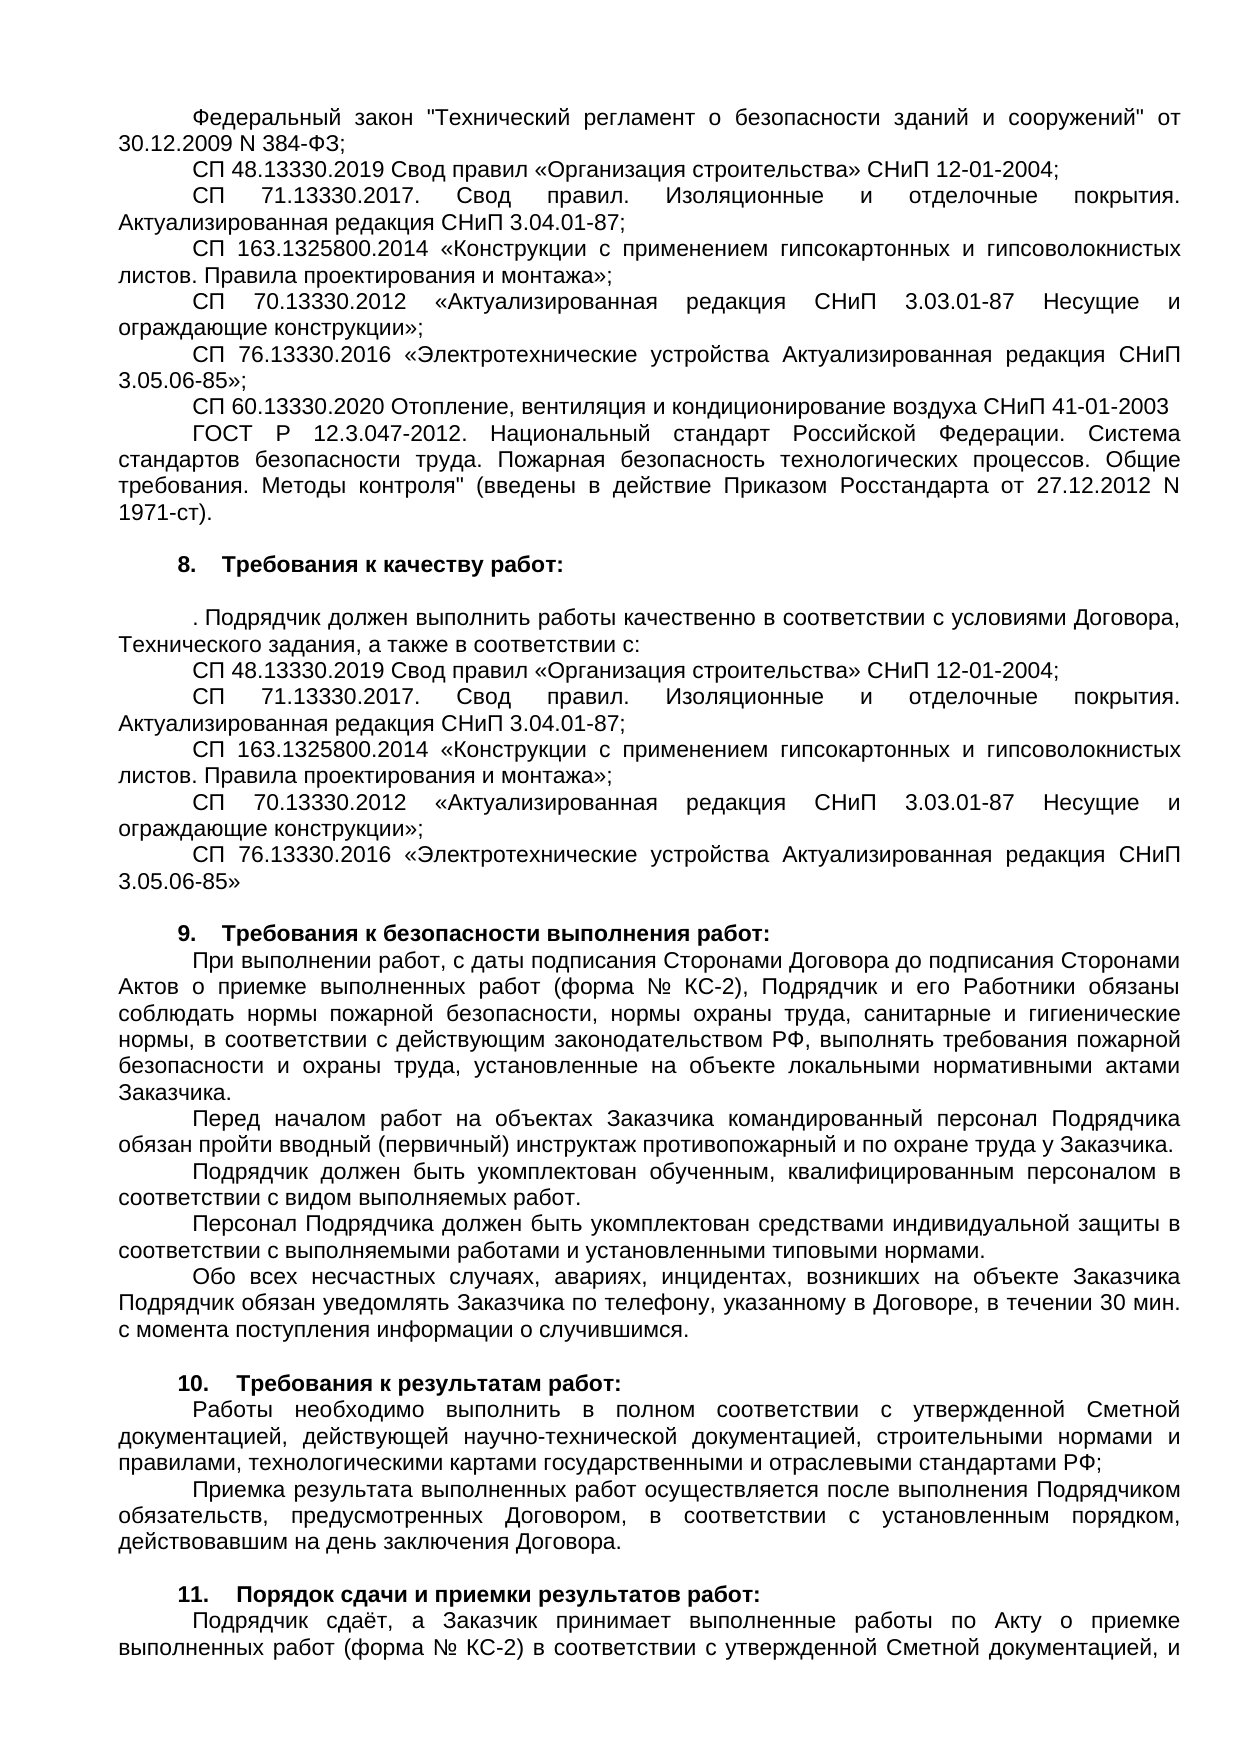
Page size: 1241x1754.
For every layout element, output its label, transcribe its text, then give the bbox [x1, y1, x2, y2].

text СП 60.13330.2020 Отопление, вентиляция и кондиционирование воздуха СНиП 41-01-2003 [118, 393, 1181, 420]
text СП 70.13330.2012 «Актуализированная редакция СНиП 3.03.01-87 Несущие и ограждающие конструкции»; [118, 288, 1181, 341]
text Перед началом работ на объектах Заказчика командированный персонал Подрядчика обязан пройти вводный (первичный) инструктаж противопожарный и по охране труда у Заказчика. [118, 1105, 1181, 1158]
text СП 76.13330.2016 «Электротехнические устройства Актуализированная редакция СНиП 3.05.06-85»; [118, 341, 1181, 393]
text СП 48.13330.2019 Свод правил «Организация строительства» СНиП 12-01-2004; [118, 657, 1181, 683]
text Приемка результата выполненных работ осуществляется после выполнения Подрядчиком обязательств, предусмотренных Договором, в соответствии с установленным порядком, действовавшим на день заключения Договора. [118, 1476, 1181, 1554]
list Требования к результатам работ: [118, 1370, 1181, 1396]
text При выполнении работ, с даты подписания Сторонами Договора до подписания Сторонами Актов о приемке выполненных работ (форма № КС-2), Подрядчик и его Работники обязаны соблюдать нормы пожарной безопасности, нормы охраны труда, санитарные и гигиенические нормы, в соответствии с действующим законодательством РФ, выполнять требования пожарной безопасности и охраны труда, установленные на объекте локальными нормативными актами Заказчика. [118, 947, 1181, 1105]
list Требования к безопасности выполнения работ: [118, 920, 1181, 947]
text СП 48.13330.2019 Свод правил «Организация строительства» СНиП 12-01-2004; [118, 156, 1181, 182]
text . Подрядчик должен выполнить работы качественно в соответствии с условиями Договора, Технического задания, а также в соответствии с: [118, 604, 1181, 657]
text СП 71.13330.2017. Свод правил. Изоляционные и отделочные покрытия. Актуализированная редакция СНиП 3.04.01-87; [118, 182, 1181, 235]
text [118, 1607, 1181, 1660]
text СП 163.1325800.2014 «Конструкции с применением гипсокартонных и гипсоволокнистых листов. Правила проектирования и монтажа»; [118, 235, 1181, 288]
list Требования к качеству работ: [118, 551, 1181, 578]
text Работы необходимо выполнить в полном соответствии с утвержденной Сметной документацией, действующей научно-технической документацией, строительными нормами и правилами, технологическими картами государственными и отраслевыми стандартами РФ; [118, 1396, 1181, 1476]
text Федеральный закон "Технический регламент о безопасности зданий и сооружений" от 30.12.2009 N 384-ФЗ; [118, 103, 1181, 156]
text Обо всех несчастных случаях, авариях, инцидентах, возникших на объекте Заказчика Подрядчик обязан уведомлять Заказчика по телефону, указанному в Договоре, в течении 30 мин. с момента поступления информации о случившимся. [118, 1263, 1181, 1342]
list Порядок сдачи и приемки результатов работ: [118, 1581, 1181, 1607]
text Персонал Подрядчика должен быть укомплектован средствами индивидуальной защиты в соответствии с выполняемыми работами и установленными типовыми нормами. [118, 1210, 1181, 1263]
text СП 71.13330.2017. Свод правил. Изоляционные и отделочные покрытия. Актуализированная редакция СНиП 3.04.01-87; [118, 683, 1181, 736]
text СП 76.13330.2016 «Электротехнические устройства Актуализированная редакция СНиП 3.05.06-85» [118, 841, 1181, 894]
text СП 70.13330.2012 «Актуализированная редакция СНиП 3.03.01-87 Несущие и ограждающие конструкции»; [118, 789, 1181, 841]
text Подрядчик должен быть укомплектован обученным, квалифицированным персоналом в соответствии с видом выполняемых работ. [118, 1158, 1181, 1210]
text СП 163.1325800.2014 «Конструкции с применением гипсокартонных и гипсоволокнистых листов. Правила проектирования и монтажа»; [118, 736, 1181, 789]
text ГОСТ Р 12.3.047-2012. Национальный стандарт Российской Федерации. Система стандартов безопасности труда. Пожарная безопасность технологических процессов. Общие требования. Методы контроля" (введены в действие Приказом Росстандарта от 27.12.2012 N 1971-ст). [118, 420, 1181, 525]
